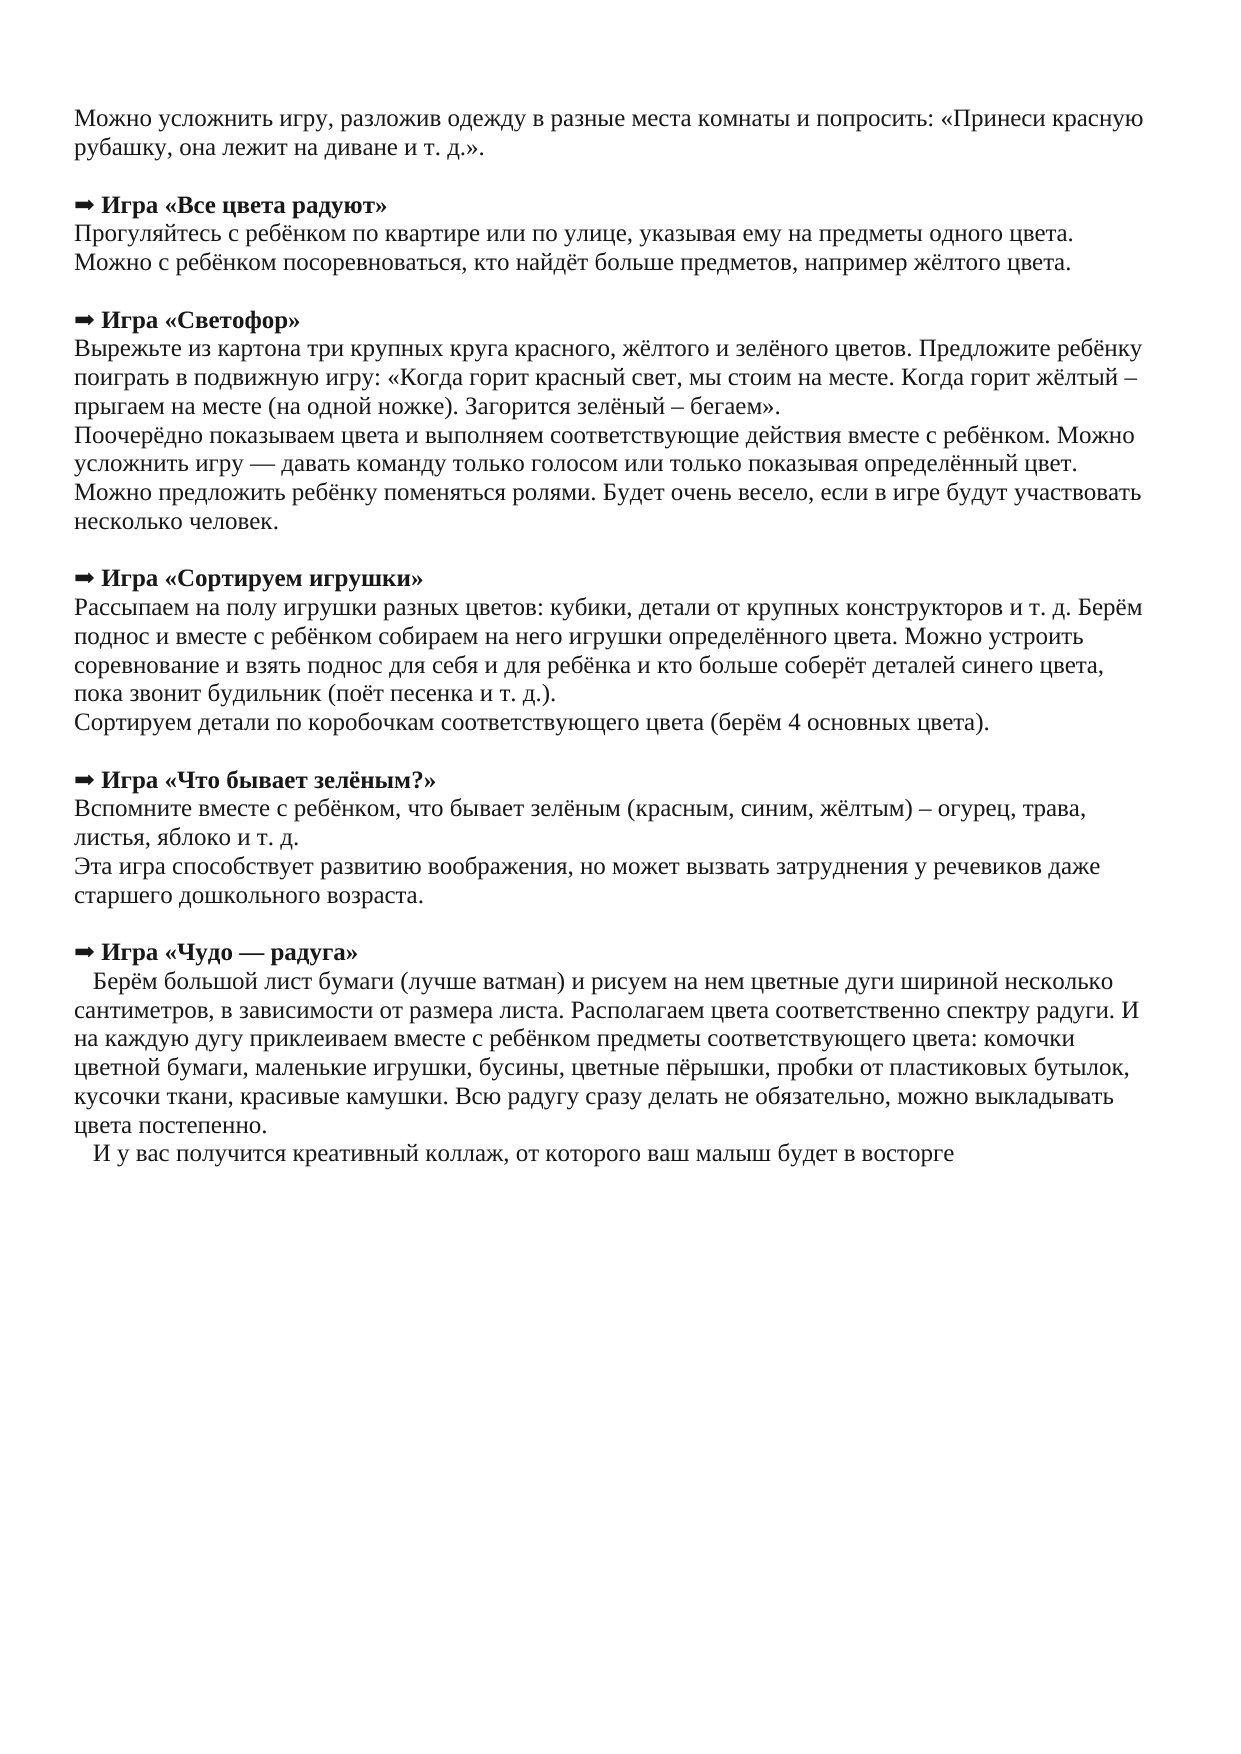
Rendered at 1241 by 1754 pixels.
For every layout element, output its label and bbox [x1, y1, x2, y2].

text [74, 103, 1152, 1167]
